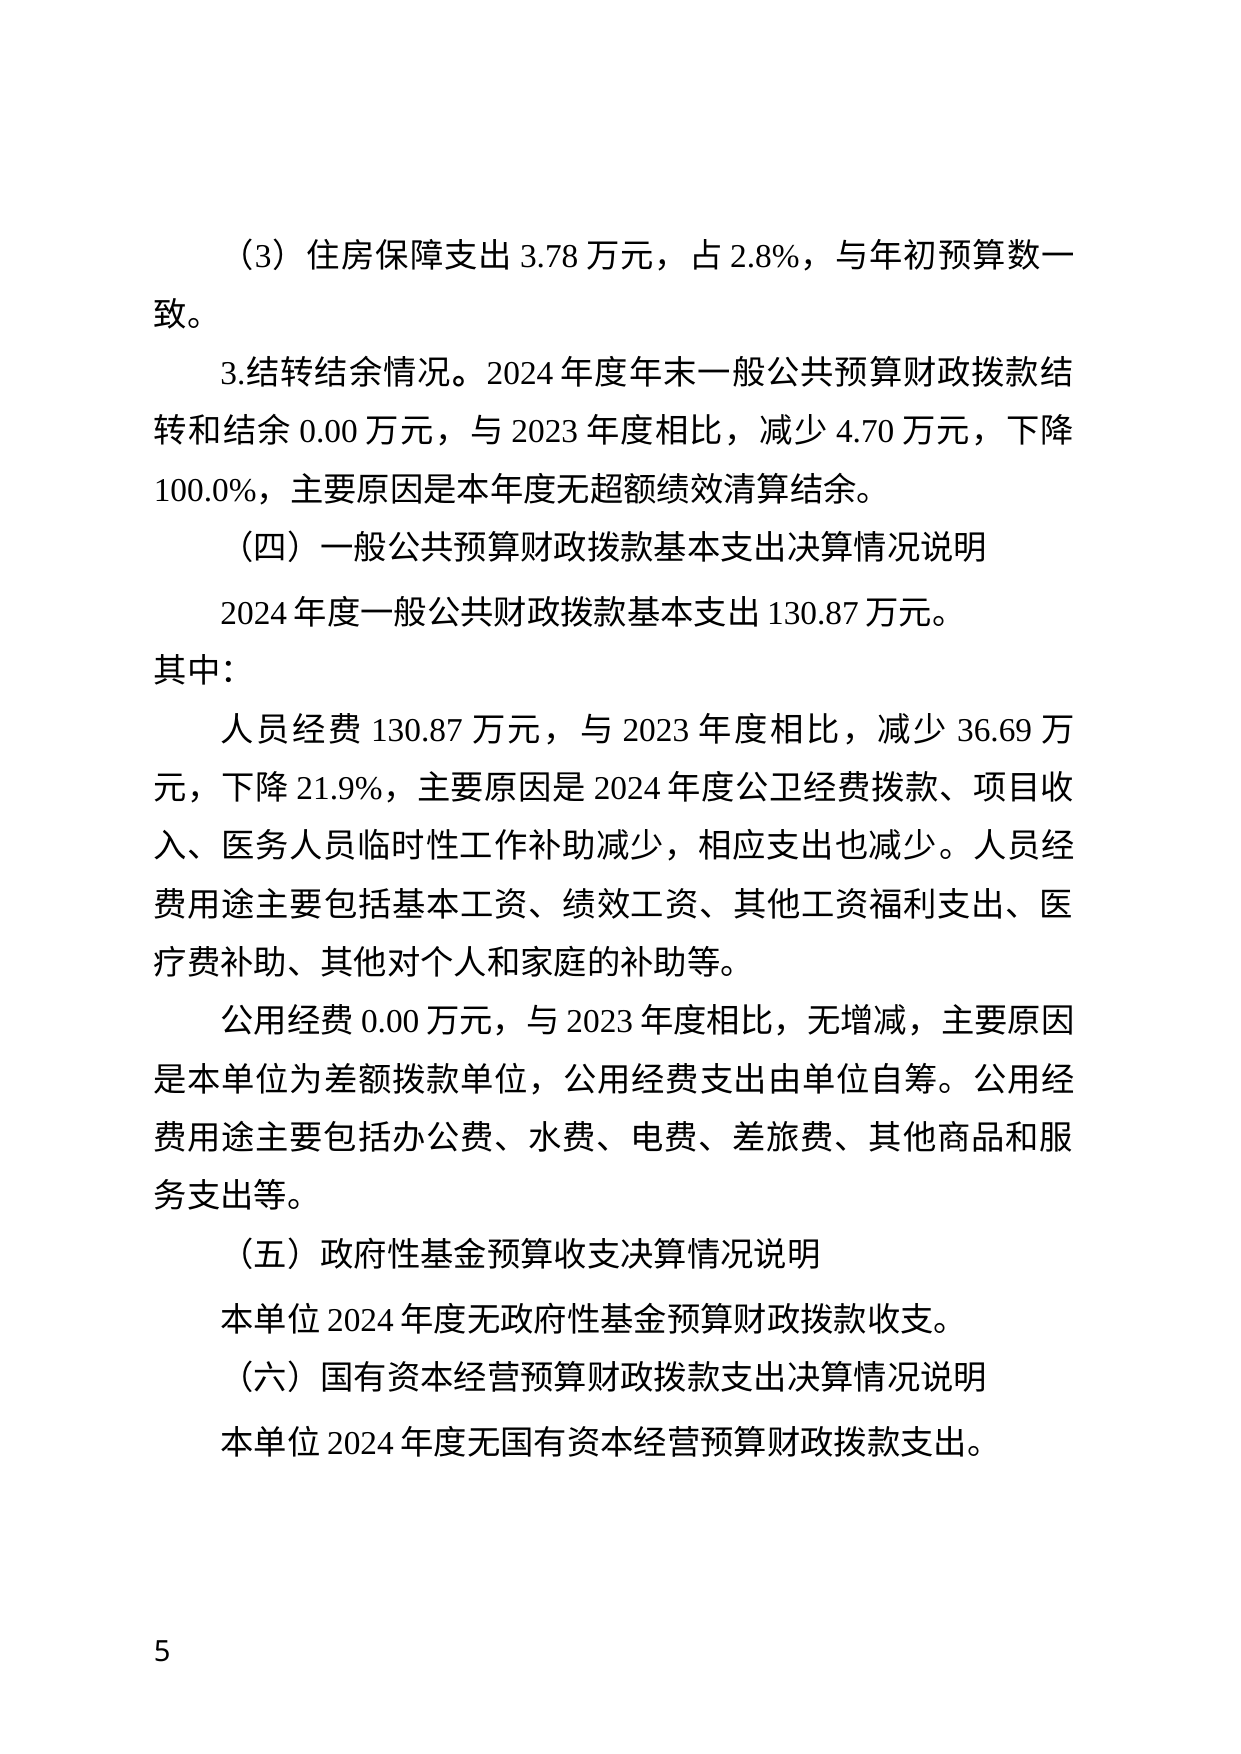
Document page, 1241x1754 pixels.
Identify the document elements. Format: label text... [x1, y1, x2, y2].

text （四）一般公共预算财政拨款基本支出决算情况说明 [153, 513, 1075, 578]
text 本单位2024年度无国有资本经营预算财政拨款支出。 [153, 1408, 1075, 1466]
text （3）住房保障支出3.78万元，占2.8%，与年初预算数一致。 [153, 221, 1075, 338]
text 本单位2024年度无政府性基金预算财政拨款收支。 [153, 1284, 1075, 1343]
text 3.结转结余情况。2024年度年末一般公共预算财政拨款结转和结余0.00万元，与2023年度相比，减少4.70万元，下降100.0%，主要原因是本年度无超额绩效清算结余。 [153, 338, 1075, 513]
text 其中： [153, 636, 1075, 694]
text （五）政府性基金预算收支决算情况说明 [153, 1219, 1075, 1284]
text （六）国有资本经营预算财政拨款支出决算情况说明 [153, 1343, 1075, 1408]
text 2024年度一般公共财政拨款基本支出130.87万元。 [153, 578, 1075, 636]
text 人员经费130.87万元，与2023年度相比，减少36.69万元，下降21.9%，主要原因是2024年度公卫经费拨款、项目收入、医务人员临时性工作补助减少，相应支出也减少。人员经费用途主要包括基本工资、绩效工资、其他工资福利支出、医疗费补助、其他对个人和家庭的补助等。 [153, 694, 1075, 986]
text 公用经费0.00万元，与2023年度相比，无增减，主要原因是本单位为差额拨款单位，公用经费支出由单位自筹。公用经费用途主要包括办公费、水费、电费、差旅费、其他商品和服务支出等。 [153, 986, 1075, 1219]
